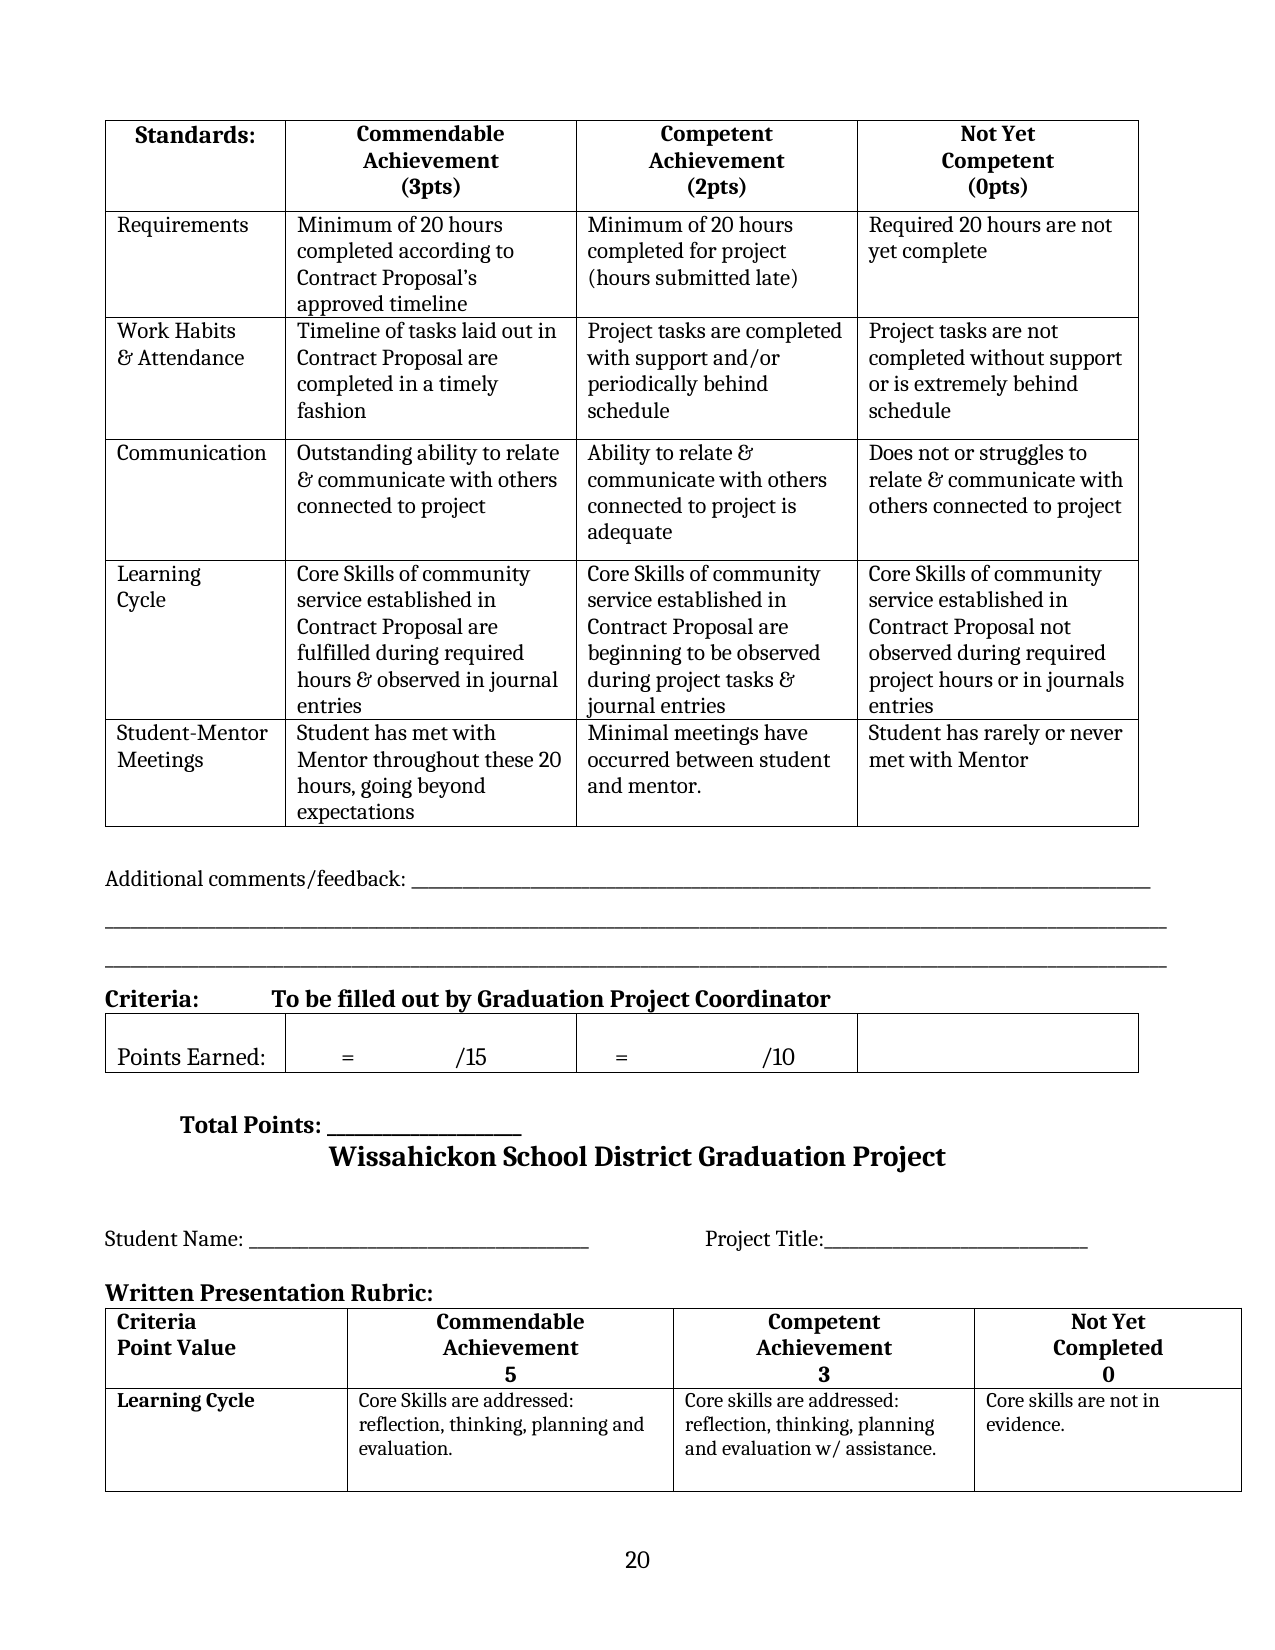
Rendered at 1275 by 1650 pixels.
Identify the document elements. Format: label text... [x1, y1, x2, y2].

table_cell Does not or struggles to relate & communicate with others connected to project [858, 440, 1138, 560]
table_cell Outstanding ability to relate & communicate with others connected to project [286, 440, 576, 560]
table_header Commendable Achievement 5 [348, 1309, 673, 1388]
table_cell Project tasks are not completed without support or is extremely behind schedule [858, 318, 1138, 439]
table_cell Required 20 hours are not yet complete [858, 212, 1138, 317]
text Total Points: _____________________ [180, 1111, 1170, 1140]
text Additional comments/feedback: _______________________________________________________________________________________ [105, 866, 1170, 892]
table_header Criteria Point Value [106, 1309, 347, 1388]
table_cell Learning Cycle [106, 561, 285, 719]
table_header = /10 [577, 1014, 857, 1072]
table_header Competent Achievement (2pts) [577, 121, 857, 211]
table_cell Learning Cycle [106, 1389, 347, 1491]
table_header Standards: [106, 121, 285, 211]
table_cell Project tasks are completed with support and/or periodically behind schedule [577, 318, 857, 439]
table_header Points Earned: [106, 1014, 285, 1072]
table_cell Student has met with Mentor throughout these 20 hours, going beyond expectations [286, 720, 576, 826]
table_cell Core skills are addressed: reflection, thinking, planning and evaluation w/ assistance. [674, 1389, 974, 1491]
table_cell Minimum of 20 hours completed for project (hours submitted late) [577, 212, 857, 317]
table_cell Core Skills of community service established in Contract Proposal are beginning to be observed during project tasks & journal entries [577, 561, 857, 719]
table_header Not Yet Completed 0 [975, 1309, 1241, 1388]
table_header Commendable Achievement (3pts) [286, 121, 576, 211]
text Wissahickon School District Graduation Project [105, 1140, 1170, 1173]
table_cell Core skills are not in evidence. [975, 1389, 1241, 1491]
table_cell Timeline of tasks laid out in Contract Proposal are completed in a timely fashion [286, 318, 576, 439]
table_cell Minimal meetings have occurred between student and mentor. [577, 720, 857, 826]
table_cell Student-Mentor Meetings [106, 720, 285, 826]
table_cell Ability to relate & communicate with others connected to project is adequate [577, 440, 857, 560]
table_cell Requirements [106, 212, 285, 317]
table_header = /15 [286, 1014, 576, 1072]
table_header Competent Achievement 3 [674, 1309, 974, 1388]
text Criteria: To be filled out by Graduation Project Coordinator [105, 984, 1170, 1013]
table_cell Communication [106, 440, 285, 560]
table_header [858, 1014, 1138, 1072]
table_cell Core Skills of community service established in Contract Proposal are fulfilled during required hours & observed in journal entries [286, 561, 576, 719]
table_cell Work Habits & Attendance [106, 318, 285, 439]
text Student Name: ________________________________________ Project Title:_______________________________ [105, 1226, 1170, 1252]
table_cell Core Skills of community service established in Contract Proposal not observed during required project hours or in journals entries [858, 561, 1138, 719]
text Written Presentation Rubric: [105, 1279, 1170, 1308]
table_cell Minimum of 20 hours completed according to Contract Proposal’s approved timeline [286, 212, 576, 317]
table_cell Student has rarely or never met with Mentor [858, 720, 1138, 826]
table_cell Core Skills are addressed: reflection, thinking, planning and evaluation. [348, 1389, 673, 1491]
table_header Not Yet Competent (0pts) [858, 121, 1138, 211]
text __________________________________________________________________________________________________________________________________________________________________________________________________________________________________________________________ [105, 906, 1170, 971]
